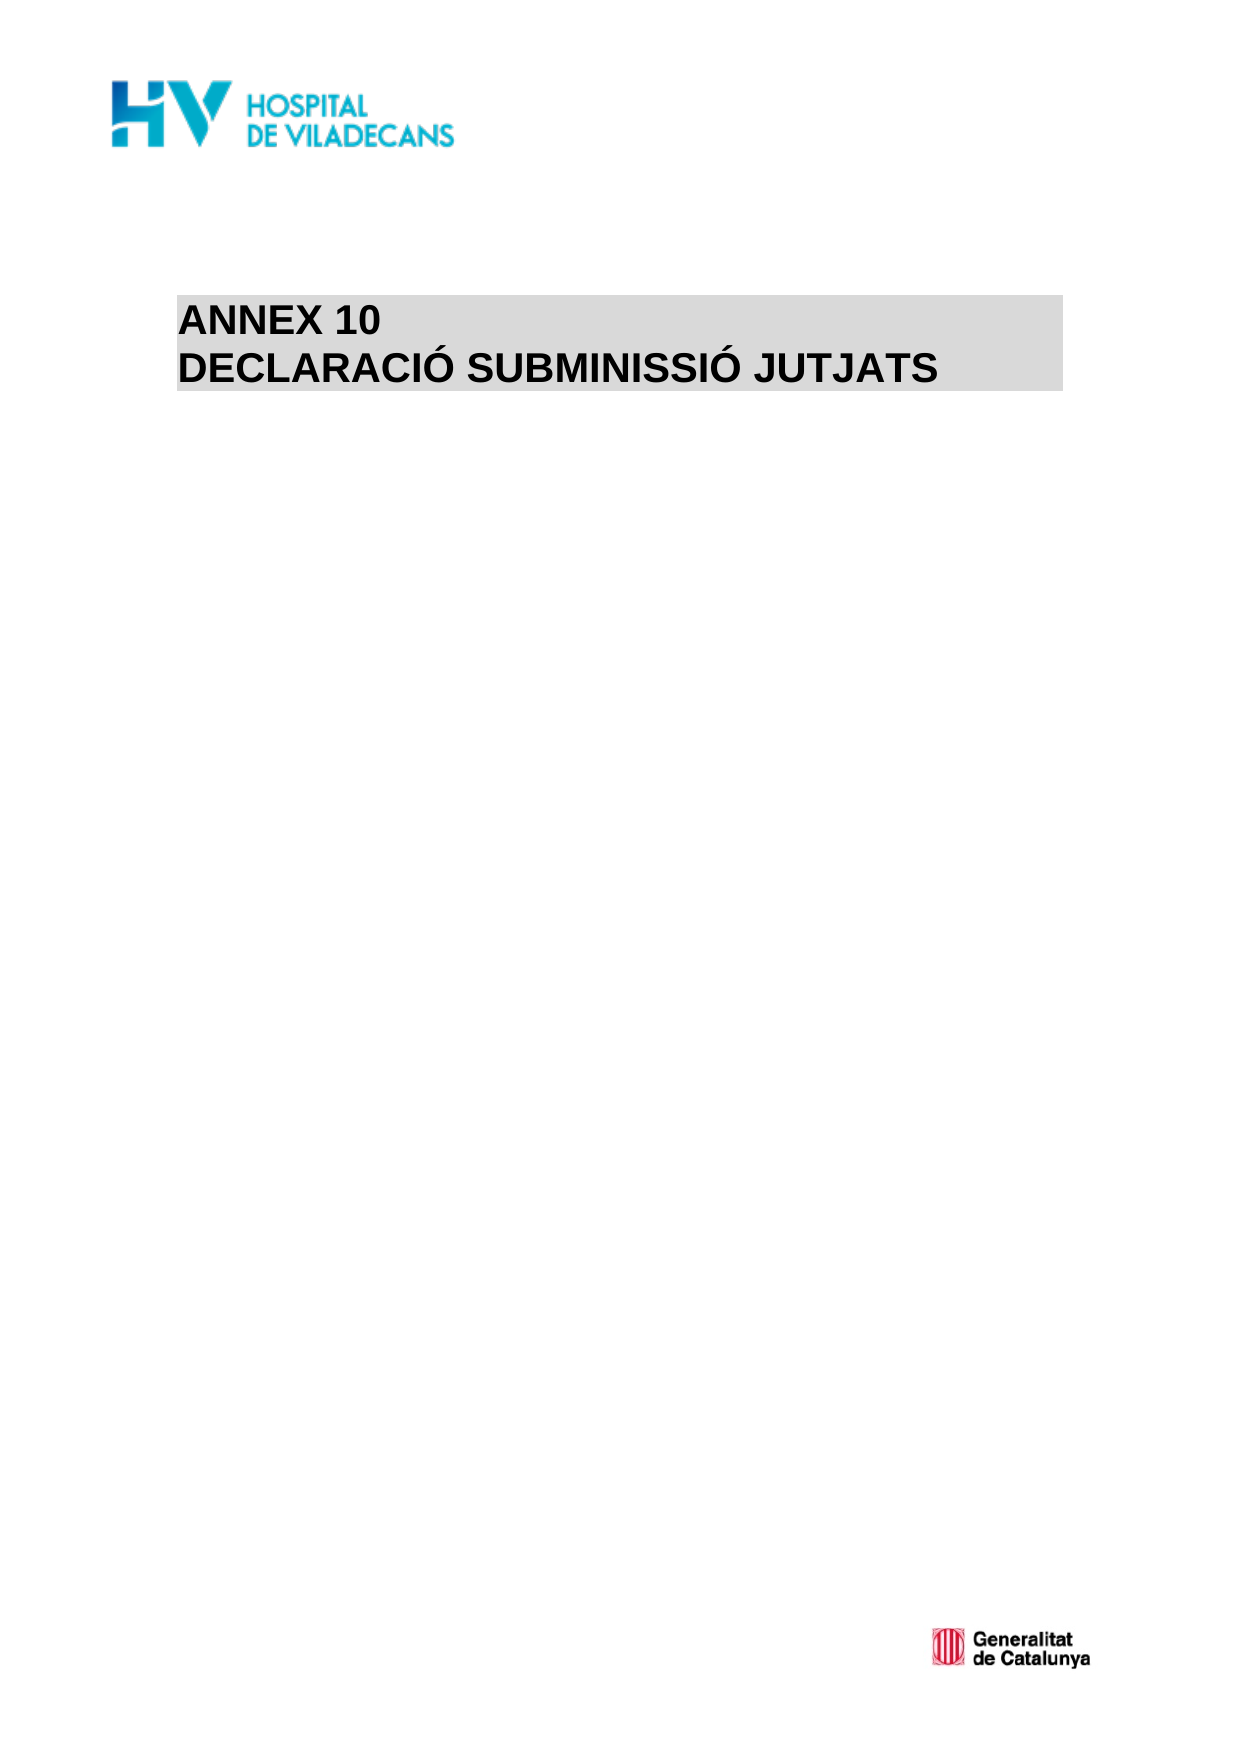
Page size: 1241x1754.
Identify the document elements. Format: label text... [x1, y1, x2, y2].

text ANNEX 10 [177, 295, 1063, 343]
picture [103, 73, 465, 155]
picture [893, 1621, 1129, 1674]
text DECLARACIÓ SUBMINISSIÓ JUTJATS [177, 343, 1063, 391]
